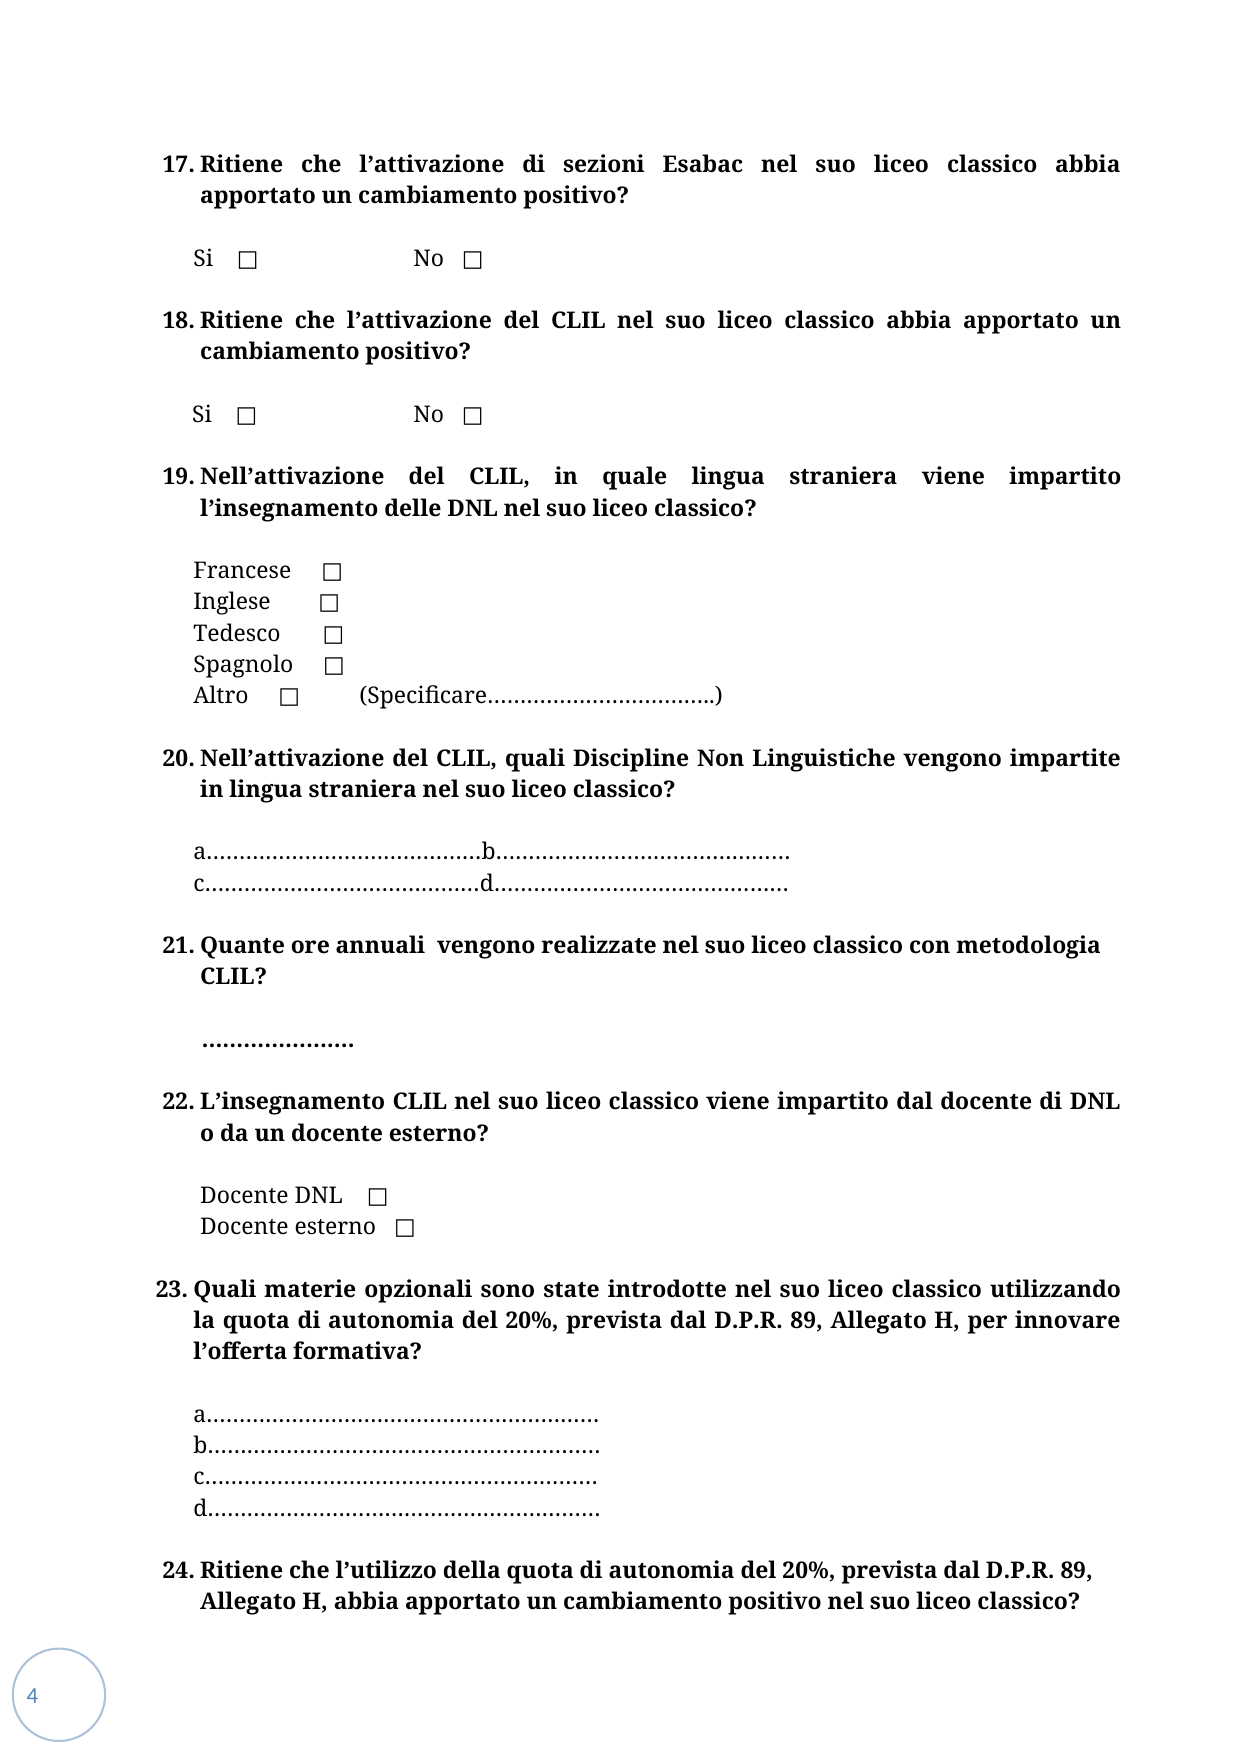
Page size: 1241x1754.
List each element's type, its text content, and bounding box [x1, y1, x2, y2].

list c…………………………………………………… [193, 1460, 1122, 1491]
list Nell’attivazione del CLIL, quali Discipline Non Linguistiche vengono impartite in lingua straniera nel suo liceo classico? [162, 741, 1122, 804]
list Si □ No □ [193, 241, 1122, 273]
list L’insegnamento CLIL nel suo liceo classico viene impartito dal docente di DNL o da un docente esterno? [162, 1085, 1122, 1148]
list Quali materie opzionali sono state introdotte nel suo liceo classico utilizzando la quota di autonomia del 20%, prevista dal D.P.R. 89, Allegato H, per innovare l’offerta formativa? [156, 1273, 1122, 1366]
list d…………………………………………………… [193, 1491, 1122, 1523]
list Nell’attivazione del CLIL, in quale lingua straniera viene impartito l’insegnamento delle DNL nel suo liceo classico? [162, 460, 1122, 523]
list c……………………………………d……………………………………… [193, 866, 1122, 898]
list Docente esterno □ [200, 1210, 1122, 1241]
text …………………. [118, 1023, 1122, 1054]
list a…………………………………………………… [193, 1398, 1122, 1429]
list Ritiene che l’attivazione del CLIL nel suo liceo classico abbia apportato un cambiamento positivo? [162, 304, 1122, 366]
list Spagnolo □ [193, 648, 1122, 679]
list Tedesco □ [193, 616, 1122, 648]
list Francese □ [193, 554, 1122, 585]
list Quante ore annuali vengono realizzate nel suo liceo classico con metodologia CLIL? [162, 929, 1122, 991]
list Inglese □ [193, 585, 1122, 616]
list Altro □ (Specificare……………………………..) [193, 679, 1122, 710]
text Si □ No □ [118, 398, 1122, 429]
list b…………………………………………………… [193, 1429, 1122, 1460]
list Ritiene che l’utilizzo della quota di autonomia del 20%, prevista dal D.P.R. 89, Allegato H, abbia apportato un cambiamento positivo nel suo liceo classico? [162, 1554, 1122, 1616]
list Docente DNL □ [200, 1179, 1122, 1210]
list Ritiene che l’attivazione di sezioni Esabac nel suo liceo classico abbia apportato un cambiamento positivo? [162, 148, 1122, 210]
list a……………………………………b……………………………………… [193, 835, 1122, 866]
